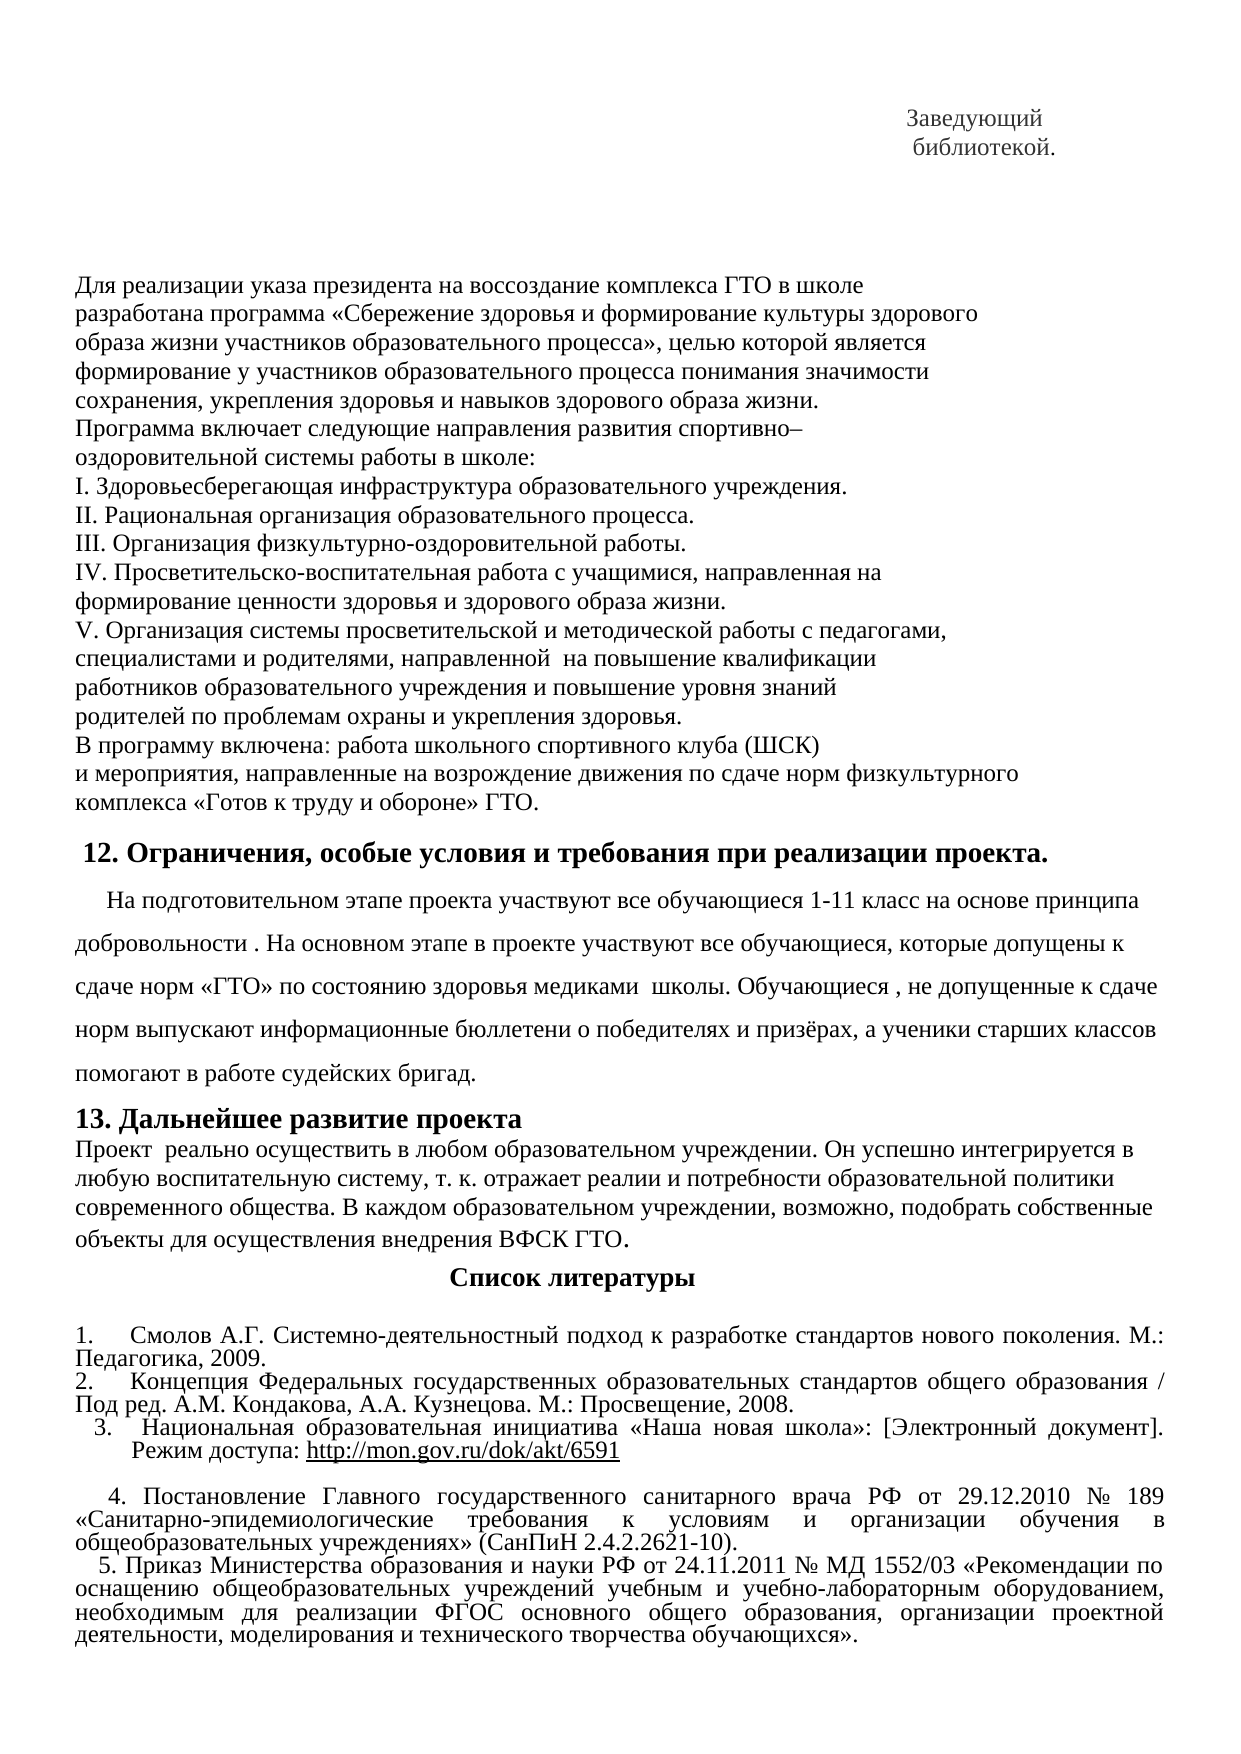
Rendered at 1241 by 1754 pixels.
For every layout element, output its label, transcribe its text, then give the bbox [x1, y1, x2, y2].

text и мероприятия, направленные на возрождение движения по сдаче норм физкультурного [75, 758, 1165, 787]
text III. Организация физкультурно-оздоровительной работы. [75, 528, 1165, 557]
text I. Здоровьесберегающая инфраструктура образовательного учреждения. [75, 471, 1165, 500]
text образа жизни участников образовательного процесса», целью которой является [75, 327, 1165, 356]
text IV. Просветительско-воспитательная работа с учащимися, направленная на [75, 557, 1165, 586]
text V. Организация системы просветительской и методической работы с педагогами, [75, 615, 1165, 643]
text оздоровительной системы работы в школе: [75, 442, 1165, 471]
text 4. Постановление Главного государственного санитарного врача РФ от 29.12.2010 № 189 «Санитарно-эпидемиологические требования к условиям и организации обучения в общеобразовательных учреждениях» (СанПиН 2.4.2.2621-10). [75, 1486, 1165, 1556]
text работников образовательного учреждения и повышение уровня знаний [75, 672, 1165, 701]
text Для реализации указа президента на воссоздание комплекса ГТО в школе [75, 270, 1165, 298]
list Смолов А.Г. Системно-деятельностный подход к разработке стандартов нового поколения. М.: Педагогика, 2009. [75, 1325, 1165, 1371]
text На подготовительном этапе проекта участвуют все обучающиеся 1-11 класс на основе принципа добровольности . На основном этапе в проекте участвуют все обучающиеся, которые допущены к сдаче норм «ГТО» по состоянию здоровья медиками школы. Обучающиеся , не допущенные к сдаче норм выпускают информационные бюллетени о победителях и призёрах, а ученики старших классов помогают в работе судейских бригад. [75, 885, 1165, 1086]
list Концепция Федеральных государственных образовательных стандартов общего образования / Под ред. А.М. Кондакова, А.А. Кузнецова. М.: Просвещение, 2008. [75, 1371, 1165, 1417]
text 5. Приказ Министерства образования и науки РФ от 24.11.2011 № МД 1552/03 «Рекомендации по оснащению общеобразовательных учреждений учебным и учебно-лабораторным оборудованием, необходимым для реализации ФГОС основного общего образования, организации проектной деятельности, моделирования и технического творчества обучающихся». [75, 1556, 1165, 1648]
text 12. Ограничения, особые условия и требования при реализации проекта. [75, 835, 1165, 868]
text 13. Дальнейшее развитие проекта [75, 1101, 1165, 1134]
text формирование ценности здоровья и здорового образа жизни. [75, 586, 1165, 615]
text сохранения, укрепления здоровья и навыков здорового образа жизни. [75, 385, 1165, 413]
text II. Рациональная организация образовательного процесса. [75, 500, 1165, 528]
text Заведующий [75, 103, 1165, 132]
list Национальная образовательная инициатива «Наша новая школа»: [Электронный документ]. Режим доступа: http://mon.gov.ru/dok/akt/6591 [94, 1417, 1165, 1463]
text формирование у участников образовательного процесса понимания значимости [75, 356, 1165, 385]
text специалистами и родителями, направленной на повышение квалификации [75, 643, 1165, 672]
text любую воспитательную систему, т. к. отражает реалии и потребности образовательной политики современного общества. В каждом образовательном учреждении, возможно, подобрать собственные объекты для осуществления внедрения ВФСК ГТО. [75, 1163, 1165, 1254]
text библиотекой. [75, 132, 1165, 161]
text Программа включает следующие направления развития спортивно– [75, 413, 1165, 442]
text Список литературы [287, 1261, 1165, 1292]
text комплекса «Готов к труду и обороне» ГТО. [75, 787, 1165, 816]
text родителей по проблемам охраны и укрепления здоровья. [75, 701, 1165, 730]
text разработана программа «Сбережение здоровья и формирование культуры здорового [75, 298, 1165, 327]
text Проект реально осуществить в любом образовательном учреждении. Он успешно интегрируется в [75, 1134, 1165, 1163]
text В программу включена: работа школьного спортивного клуба (ШСК) [75, 730, 1165, 758]
